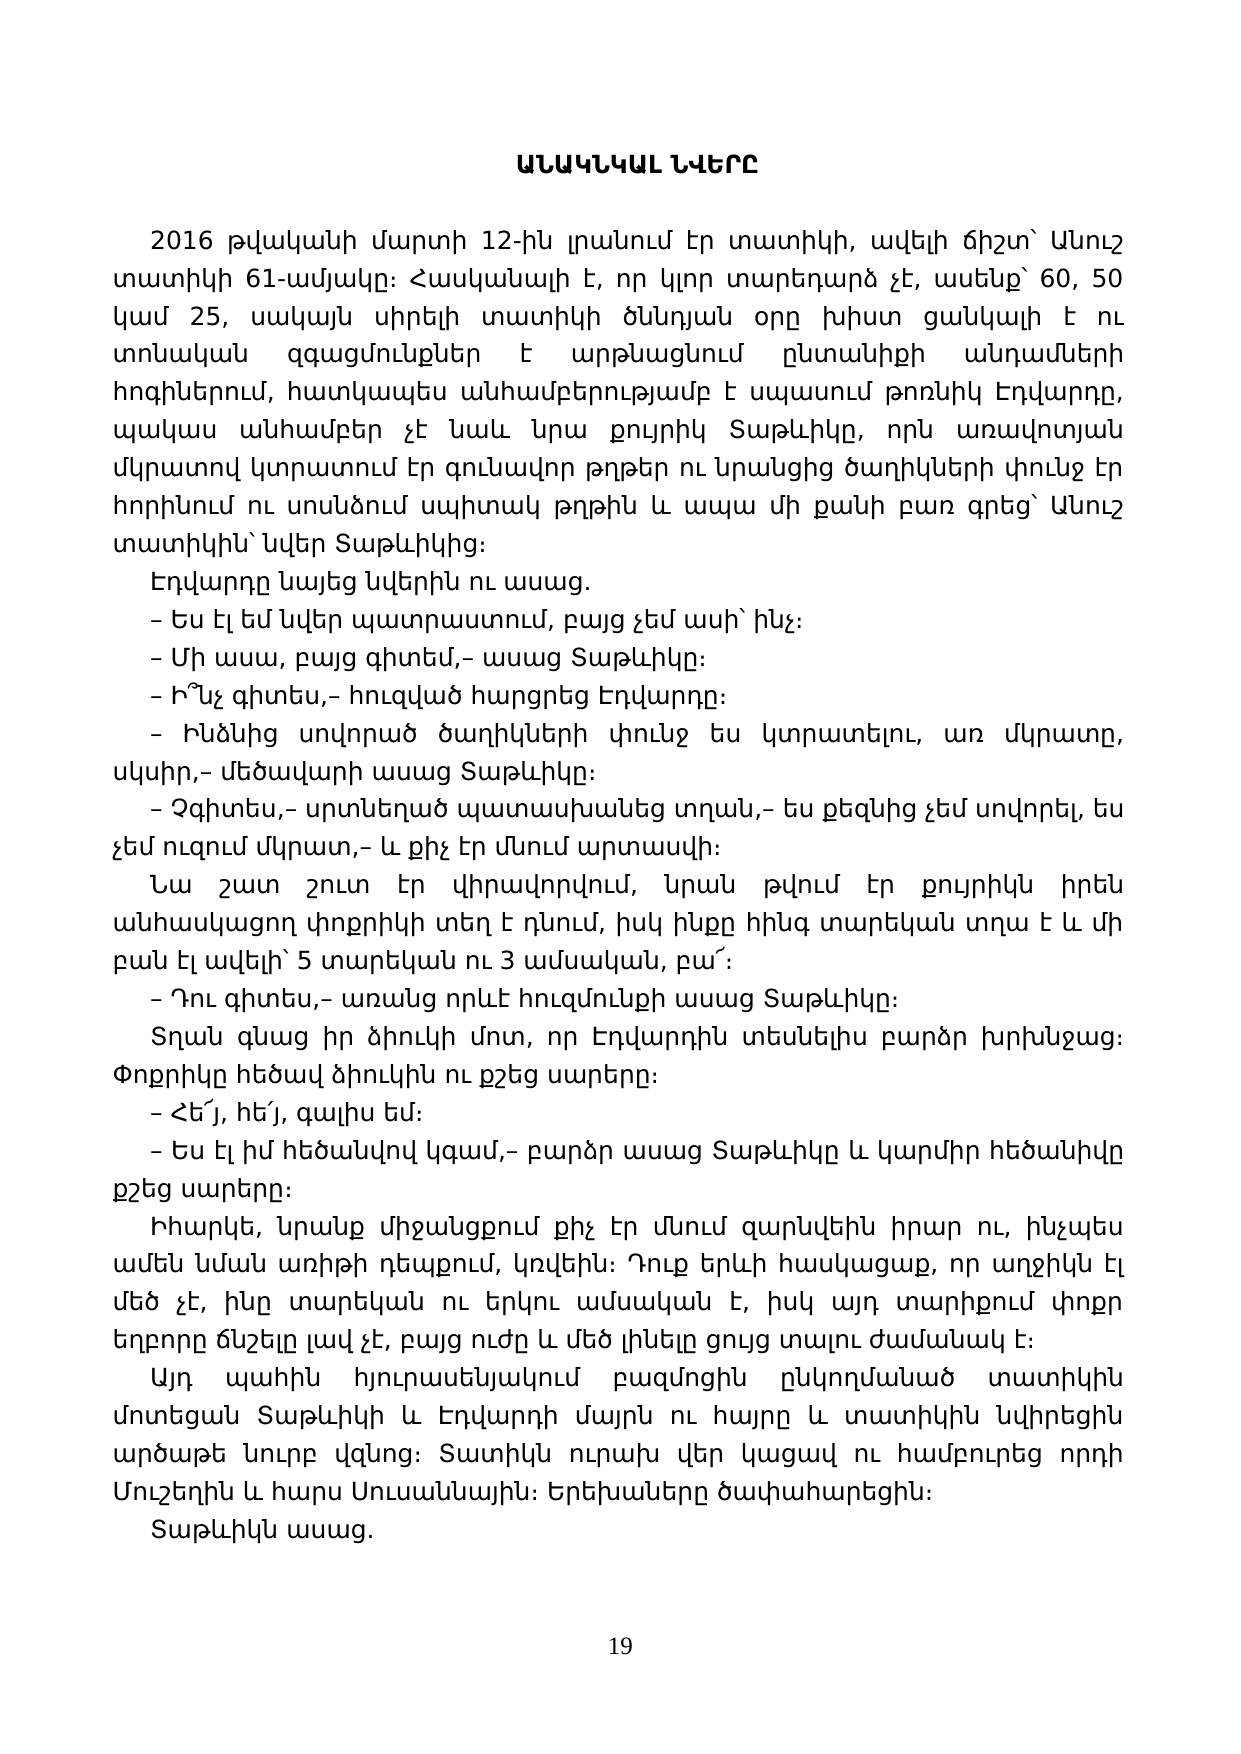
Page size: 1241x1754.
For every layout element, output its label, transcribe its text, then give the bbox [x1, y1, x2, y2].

text – Ի՞նչ գիտես,– հուզված հարցրեց Էդվարդը։ [112, 681, 1125, 710]
text – Մի ասա, բայց գիտեմ,– ասաց Տաթևիկը։ [112, 643, 1125, 672]
text Իհարկե, նրանք միջանցքում քիչ էր մնում զարնվեին իրար ու, ինչպես ամեն նման առիթի դեպքում, կռվեին։ Դուք երևի հասկացաք, որ աղջիկն էլ մեծ չէ, ինը տարեկան ու երկու ամսական է, իսկ այդ տարիքում փոքր եղբորը ճնշելը լավ չէ, բայց ուժը և մեծ լինելը ցույց տալու ժամանակ է։ [112, 1212, 1125, 1354]
text Նա շատ շուտ էր վիրավորվում, նրան թվում էր քույրիկն իրեն անհասկացող փոքրիկի տեղ է դնում, իսկ ինքը հինգ տարեկան տղա է և մի բան էլ ավելի՝ 5 տարեկան ու 3 ամսական, բա՜։ [112, 870, 1125, 975]
text ԱՆԱԿՆԿԱԼ ՆՎԵՐԸ [112, 150, 1125, 179]
text – Հե՜յ, հե՛յ, գալիս եմ։ [112, 1098, 1125, 1127]
text – Դու գիտես,– առանց որևէ հուզմունքի ասաց Տաթևիկը։ [112, 984, 1125, 1013]
text – Ինձնից սովորած ծաղիկների փունջ ես կտրատելու, առ մկրատը, սկսիր,– մեծավարի ասաց Տաթևիկը։ [112, 719, 1125, 786]
text – Ես էլ իմ հեծանվով կգամ,– բարձր ասաց Տաթևիկը և կարմիր հեծանիվը քշեց սարերը։ [112, 1136, 1125, 1203]
text – Ես էլ եմ նվեր պատրաստում, բայց չեմ ասի՝ ինչ։ [112, 605, 1125, 634]
text 2016 թվականի մարտի 12-ին լրանում էր տատիկի, ավելի ճիշտ՝ Անուշ տատիկի 61-ամյակը։ Հասկանալի է, որ կլոր տարեդարձ չէ, ասենք՝ 60, 50 կամ 25, սակայն սիրելի տատիկի ծննդյան օրը խիստ ցանկալի է ու տոնական զգացմունքներ է արթնացնում ընտանիքի անդամների հոգիներում, հատկապես անհամբերությամբ է սպասում թոռնիկ Էդվարդը, պակաս անհամբեր չէ նաև նրա քույրիկ Տաթևիկը, որն առավոտյան մկրատով կտրատում էր գունավոր թղթեր ու նրանցից ծաղիկների փունջ էր հորինում ու սոսնձում սպիտակ թղթին և ապա մի քանի բառ գրեց՝ Անուշ տատիկին՝ նվեր Տաթևիկից։ [112, 226, 1125, 558]
text Էդվարդը նայեց նվերին ու ասաց. [112, 567, 1125, 596]
text Տաթևիկն ասաց. [112, 1515, 1125, 1544]
text – Չգիտես,– սրտնեղած պատասխանեց տղան,– ես քեզնից չեմ սովորել, ես չեմ ուզում մկրատ,– և քիչ էր մնում արտասվի։ [112, 794, 1125, 862]
text Այդ պահին հյուրասենյակում բազմոցին ընկողմանած տատիկին մոտեցան Տաթևիկի և Էդվարդի մայրն ու հայրը և տատիկին նվիրեցին արծաթե նուրբ վզնոց։ Տատիկն ուրախ վեր կացավ ու համբուրեց որդի Մուշեղին և հարս Սուսաննային։ Երեխաները ծափահարեցին։ [112, 1363, 1125, 1506]
text Տղան գնաց իր ձիուկի մոտ, որ Էդվարդին տեսնելիս բարձր խրխնջաց։ Փոքրիկը հեծավ ձիուկին ու քշեց սարերը։ [112, 1022, 1125, 1089]
